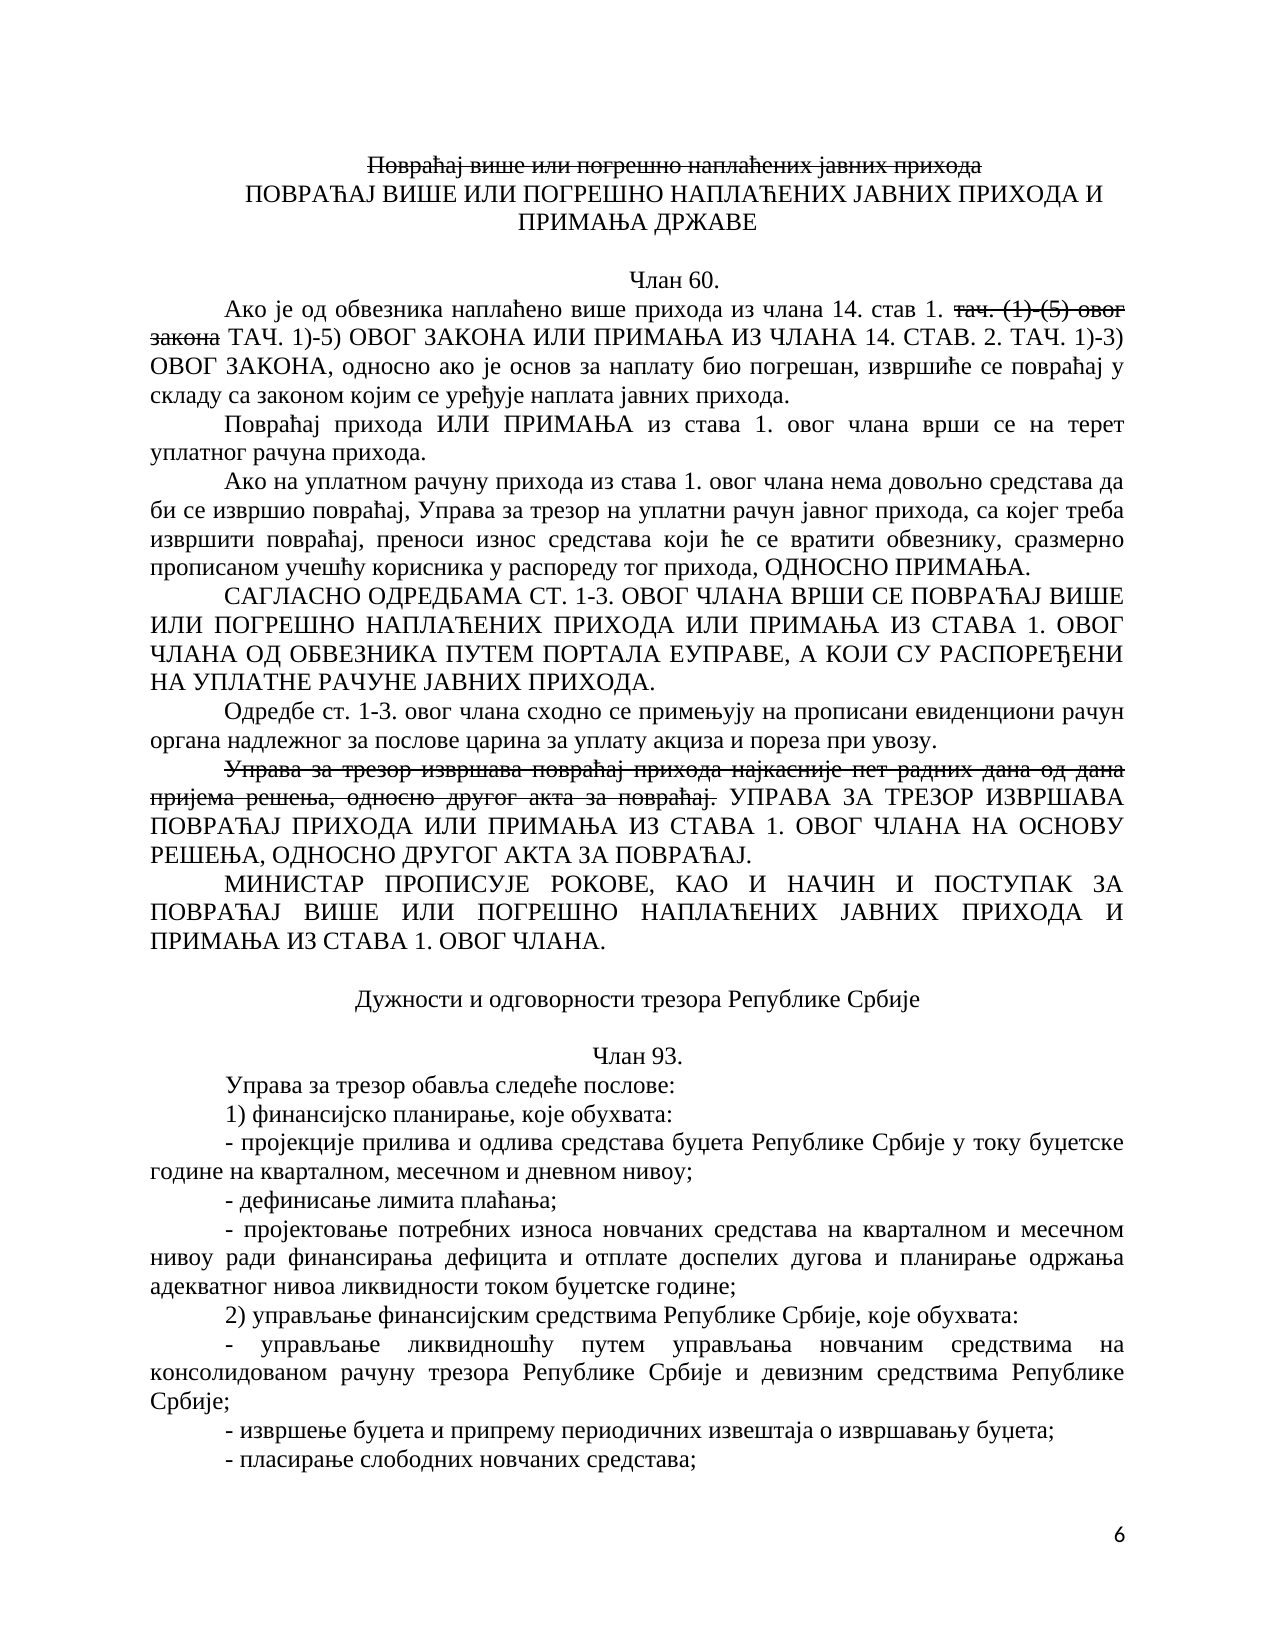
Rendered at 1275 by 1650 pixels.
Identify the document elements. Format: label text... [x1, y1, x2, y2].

text Повраћај прихода ИЛИ ПРИМАЊА из става 1. овог члана врши се на терет уплатног рачуна прихода. [150, 409, 1125, 466]
text - пласирање слободних новчаних средстава; [150, 1444, 1125, 1472]
text Ако је од обвезника наплаћено више прихода из члана 14. став 1. тач. (1)-(5) овог закона ТАЧ. 1)-5) ОВОГ ЗАКОНА ИЛИ ПРИМАЊА ИЗ ЧЛАНА 14. СТАВ. 2. ТАЧ. 1)-3) ОВОГ ЗАКОНА, односно ако је основ за наплату био погрешан, извршиће се повраћај у складу са законом којим се уређује наплата јавних прихода. [150, 294, 1125, 409]
text МИНИСТАР ПРОПИСУЈЕ РОКОВЕ, КАО И НАЧИН И ПОСТУПАК ЗА ПОВРАЋАЈ ВИШЕ ИЛИ ПОГРЕШНО НАПЛАЋЕНИХ ЈАВНИХ ПРИХОДА И ПРИМАЊА ИЗ СТАВА 1. ОВОГ ЧЛАНА. [150, 869, 1125, 955]
text Управа за трезор обавља следеће послове: [150, 1070, 1125, 1099]
text Члан 93. [150, 1041, 1125, 1070]
text - извршење буџета и припрему периодичних извештаја о извршавању буџета; [150, 1415, 1125, 1444]
text Члан 60. [150, 265, 1125, 294]
text Повраћај више или погрешно наплаћених јавних прихода [150, 150, 1125, 179]
text - управљање ликвидношћу путем управљања новчаним средствима на консолидованом рачуну трезора Републике Србије и девизним средствима Републике Србије; [150, 1329, 1125, 1415]
text Ако на уплатном рачуну прихода из става 1. овог члана нема довољно средстава да би се извршио повраћај, Управа за трезор на уплатни рачун јавног прихода, са којег треба извршити повраћај, преноси износ средстава који ће се вратити обвезнику, сразмерно прописаном учешћу корисника у распореду тог прихода, ОДНОСНО ПРИМАЊА. [150, 466, 1125, 581]
text - пројекције прилива и одлива средстава буџета Републике Србије у току буџетске године на кварталном, месечном и дневном нивоу; [150, 1127, 1125, 1185]
text - пројектовање потребних износа новчаних средстава на кварталном и месечном нивоу ради финансирања дефицита и отплате доспелих дугова и планирање одржања адекватног нивоа ликвидности током буџетске године; [150, 1214, 1125, 1300]
text Дужности и одговорности трезора Републике Србије [150, 984, 1125, 1012]
text Управа за трезор извршава повраћај прихода најкасније пет радних дана од дана пријема решења, односно другог акта за повраћај. УПРАВА ЗА ТРЕЗОР ИЗВРШАВА ПОВРАЋАЈ ПРИХОДА ИЛИ ПРИМАЊА ИЗ СТАВА 1. ОВОГ ЧЛАНА НА ОСНОВУ РЕШЕЊА, ОДНОСНО ДРУГОГ АКТА ЗА ПОВРАЋАЈ. [150, 754, 1125, 869]
text 1) финансијско планирање, које обухвата: [150, 1099, 1125, 1127]
text 2) управљање финансијским средствима Републике Србије, које обухвата: [150, 1300, 1125, 1329]
text САГЛАСНО ОДРЕДБАМА СТ. 1-3. ОВОГ ЧЛАНА ВРШИ СЕ ПОВРАЋАЈ ВИШЕ ИЛИ ПОГРЕШНО НАПЛАЋЕНИХ ПРИХОДА ИЛИ ПРИМАЊА ИЗ СТАВА 1. ОВОГ ЧЛАНА ОД ОБВЕЗНИКА ПУТЕМ ПОРТАЛА ЕУПРАВЕ, А КОЈИ СУ РАСПОРЕЂЕНИ НА УПЛАТНЕ РАЧУНЕ ЈАВНИХ ПРИХОДА. [150, 581, 1125, 696]
text Одредбе ст. 1-3. овог члана сходно се примењују на прописани евиденциони рачун органа надлежног за послове царина за уплату акциза и пореза при увозу. [150, 696, 1125, 754]
text - дефинисање лимита плаћања; [150, 1185, 1125, 1214]
text ПОВРАЋАЈ ВИШЕ ИЛИ ПОГРЕШНО НАПЛАЋЕНИХ ЈАВНИХ ПРИХОДА И ПРИМАЊА ДРЖАВЕ [150, 179, 1125, 236]
